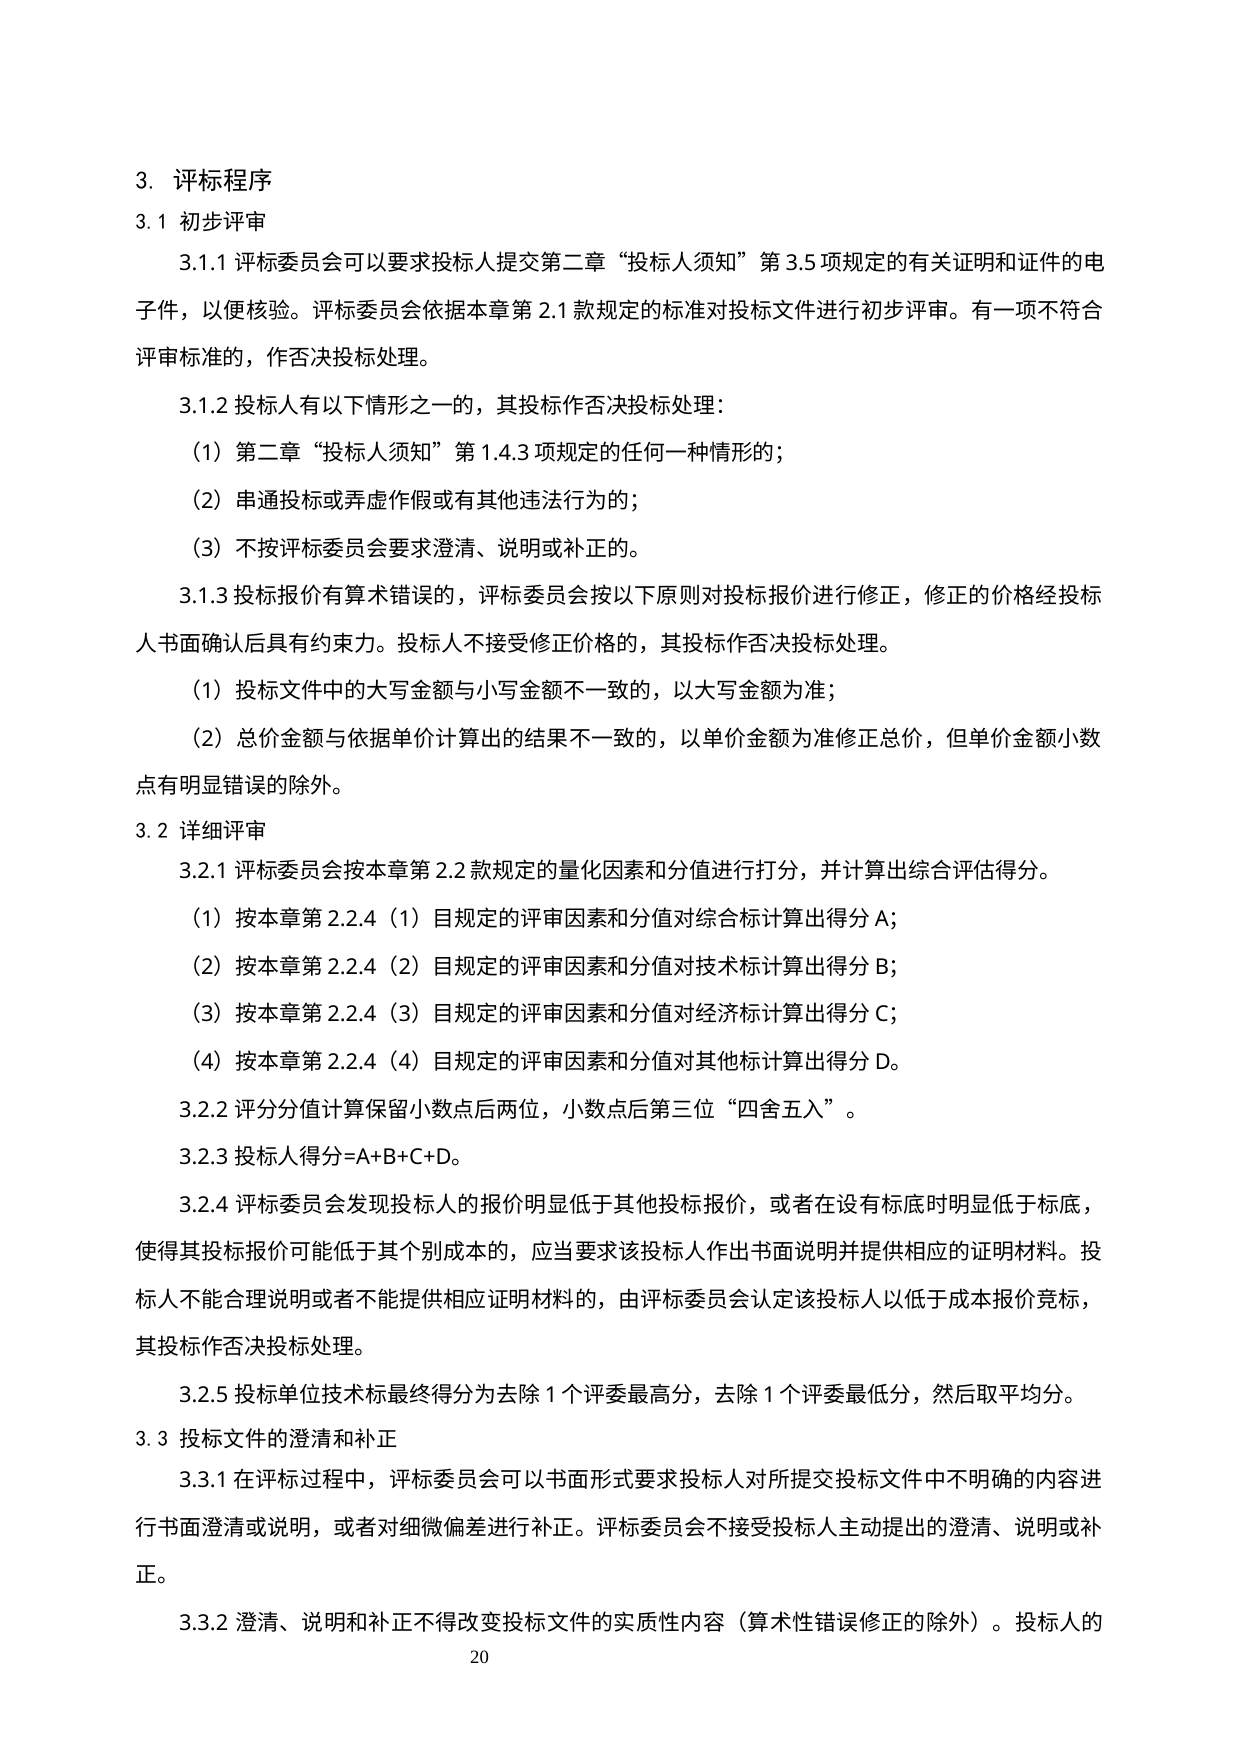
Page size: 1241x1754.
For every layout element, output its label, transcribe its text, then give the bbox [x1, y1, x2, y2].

text 3. 评标程序 [135, 165, 1105, 193]
text 3.2.1 评标委员会按本章第2.2款规定的量化因素和分值进行打分，并计算出综合评估得分。 [135, 853, 1105, 885]
text 3.2.5 投标单位技术标最终得分为去除1个评委最高分，去除1个评委最低分，然后取平均分。 [135, 1377, 1105, 1409]
text 3.1.1 评标委员会可以要求投标人提交第二章“投标人须知”第3.5项规定的有关证明和证件的电子件，以便核验。评标委员会依据本章第2.1款规定的标准对投标文件进行初步评审。有一项不符合评审标准的，作否决投标处理。 [135, 245, 1105, 372]
text 3.2.3 投标人得分=A+B+C+D。 [135, 1139, 1105, 1171]
text （1）投标文件中的大写金额与小写金额不一致的，以大写金额为准； [135, 673, 1105, 705]
text （2）按本章第2.2.4（2）目规定的评审因素和分值对技术标计算出得分B； [135, 949, 1105, 981]
text （2）总价金额与依据单价计算出的结果不一致的，以单价金额为准修正总价，但单价金额小数点有明显错误的除外。 [135, 721, 1105, 800]
text 3.3 投标文件的澄清和补正 [135, 1424, 1105, 1449]
text （3）按本章第2.2.4（3）目规定的评审因素和分值对经济标计算出得分C； [135, 996, 1105, 1028]
text 3.1.2 投标人有以下情形之一的，其投标作否决投标处理： [135, 388, 1105, 419]
text （2）串通投标或弄虚作假或有其他违法行为的； [135, 483, 1105, 515]
text 3.2 详细评审 [135, 816, 1105, 841]
text 3.1 初步评审 [135, 208, 1105, 233]
text （1）按本章第2.2.4（1）目规定的评审因素和分值对综合标计算出得分A； [135, 901, 1105, 933]
text 3.2.4 评标委员会发现投标人的报价明显低于其他投标报价，或者在设有标底时明显低于标底，使得其投标报价可能低于其个别成本的，应当要求该投标人作出书面说明并提供相应的证明材料。投标人不能合理说明或者不能提供相应证明材料的，由评标委员会认定该投标人以低于成本报价竞标，其投标作否决投标处理。 [135, 1187, 1105, 1361]
text （4）按本章第2.2.4（4）目规定的评审因素和分值对其他标计算出得分D。 [135, 1044, 1105, 1076]
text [135, 1604, 1105, 1636]
text 3.3.1在评标过程中，评标委员会可以书面形式要求投标人对所提交投标文件中不明确的内容进行书面澄清或说明，或者对细微偏差进行补正。评标委员会不接受投标人主动提出的澄清、说明或补正。 [135, 1462, 1105, 1589]
text （1）第二章“投标人须知”第1.4.3项规定的任何一种情形的； [135, 435, 1105, 467]
text 3.1.3投标报价有算术错误的，评标委员会按以下原则对投标报价进行修正，修正的价格经投标人书面确认后具有约束力。投标人不接受修正价格的，其投标作否决投标处理。 [135, 578, 1105, 657]
text （3）不按评标委员会要求澄清、说明或补正的。 [135, 531, 1105, 562]
text 3.2.2 评分分值计算保留小数点后两位，小数点后第三位“四舍五入”。 [135, 1092, 1105, 1123]
